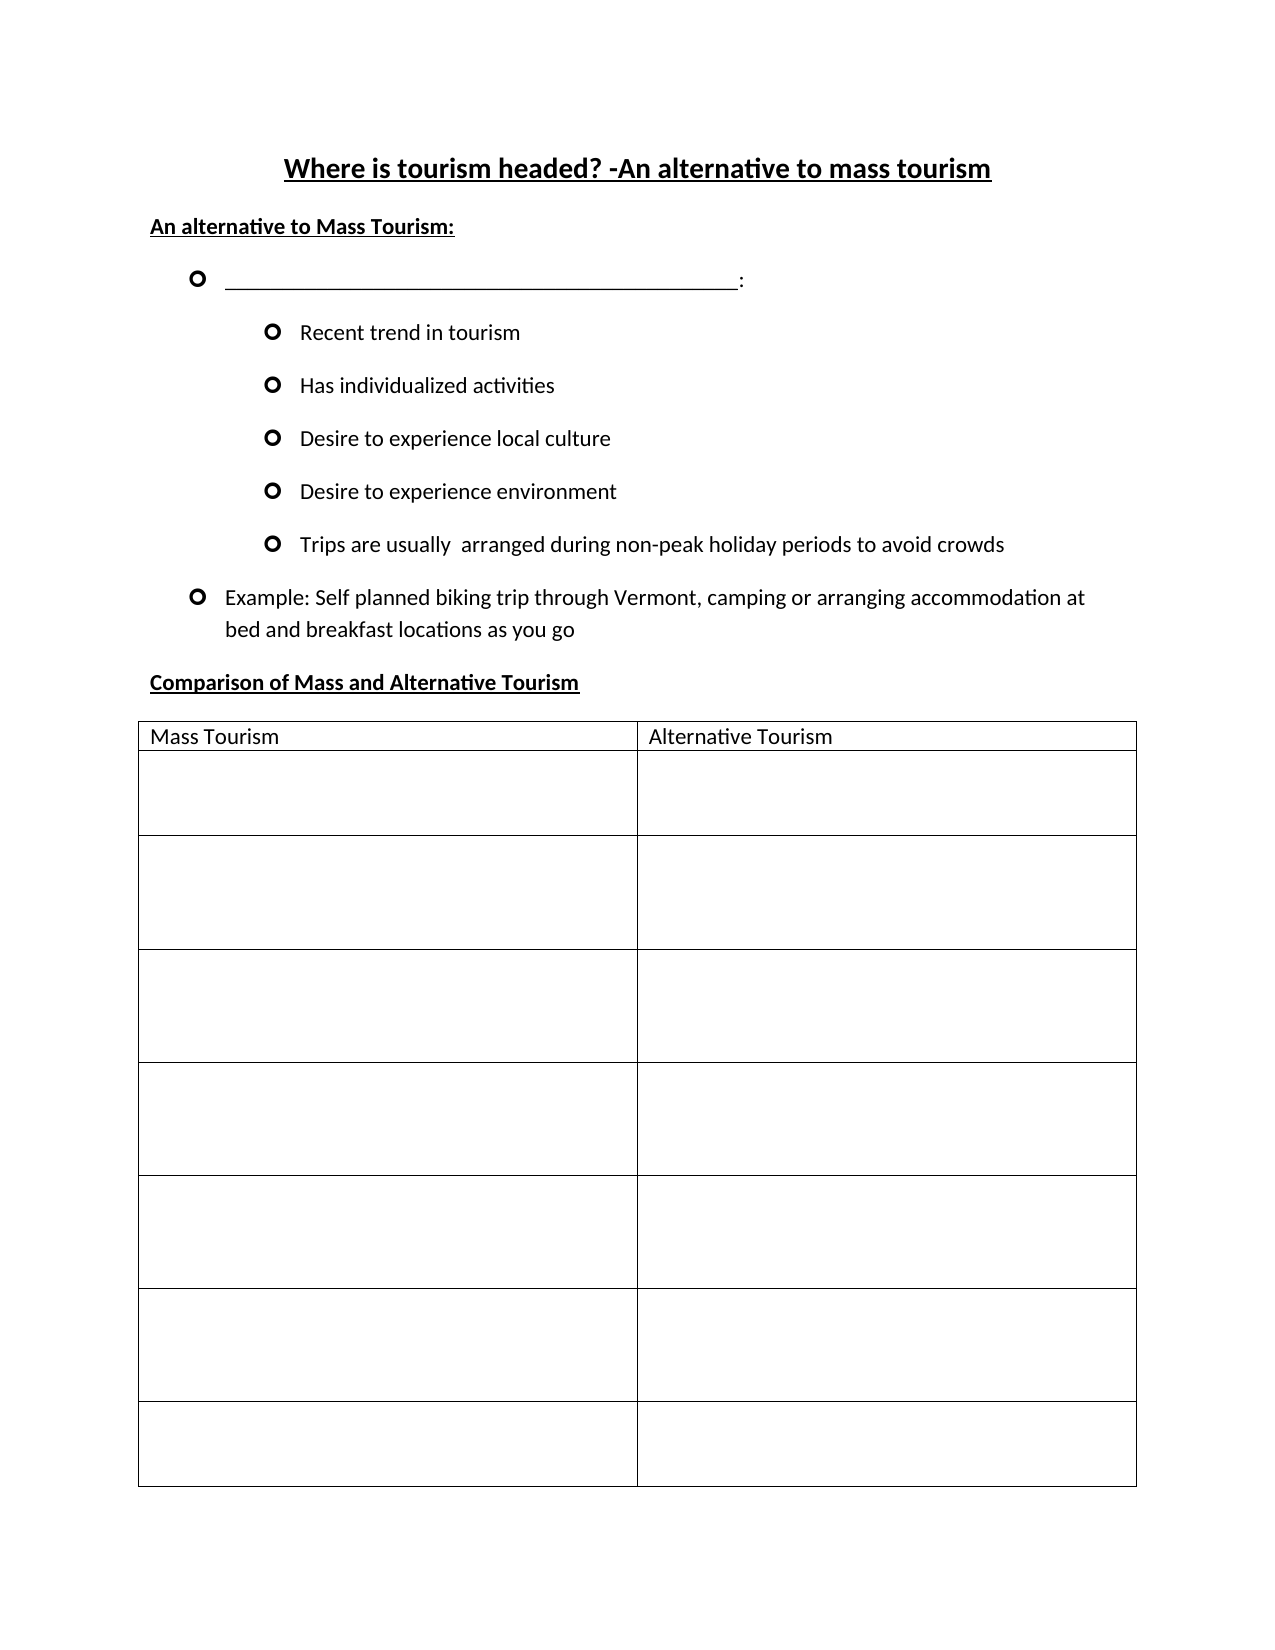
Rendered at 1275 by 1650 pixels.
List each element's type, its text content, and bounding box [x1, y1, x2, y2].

table_cell [638, 836, 1136, 948]
list Example: Self planned biking trip through Vermont, camping or arranging accommodation at bed and breakfast locations as you go [187, 583, 1125, 643]
table_cell [139, 950, 637, 1062]
table_cell [638, 751, 1136, 835]
table_cell [638, 1402, 1136, 1486]
list Trips are usually arranged during non-peak holiday periods to avoid crowds [262, 530, 1125, 558]
table_cell [638, 1289, 1136, 1401]
text Comparison of Mass and Alternative Tourism [150, 668, 1125, 696]
list Recent trend in tourism [262, 318, 1125, 346]
table_cell [139, 1402, 637, 1486]
table_cell [139, 1289, 637, 1401]
table_cell [638, 1063, 1136, 1175]
list Desire to experience environment [262, 477, 1125, 505]
text An alternative to Mass Tourism: [150, 212, 1125, 240]
table_cell [638, 950, 1136, 1062]
table_cell [638, 1176, 1136, 1288]
text Where is tourism headed? -An alternative to mass tourism [150, 150, 1125, 186]
list _____________________________________________: [187, 265, 1125, 293]
table_cell [139, 751, 637, 835]
table_cell [139, 1176, 637, 1288]
table_cell [139, 836, 637, 948]
table_cell [139, 1063, 637, 1175]
list Has individualized activities [262, 371, 1125, 399]
table_header Mass Tourism [139, 722, 637, 750]
list Desire to experience local culture [262, 424, 1125, 452]
table_header Alternative Tourism [638, 722, 1136, 750]
